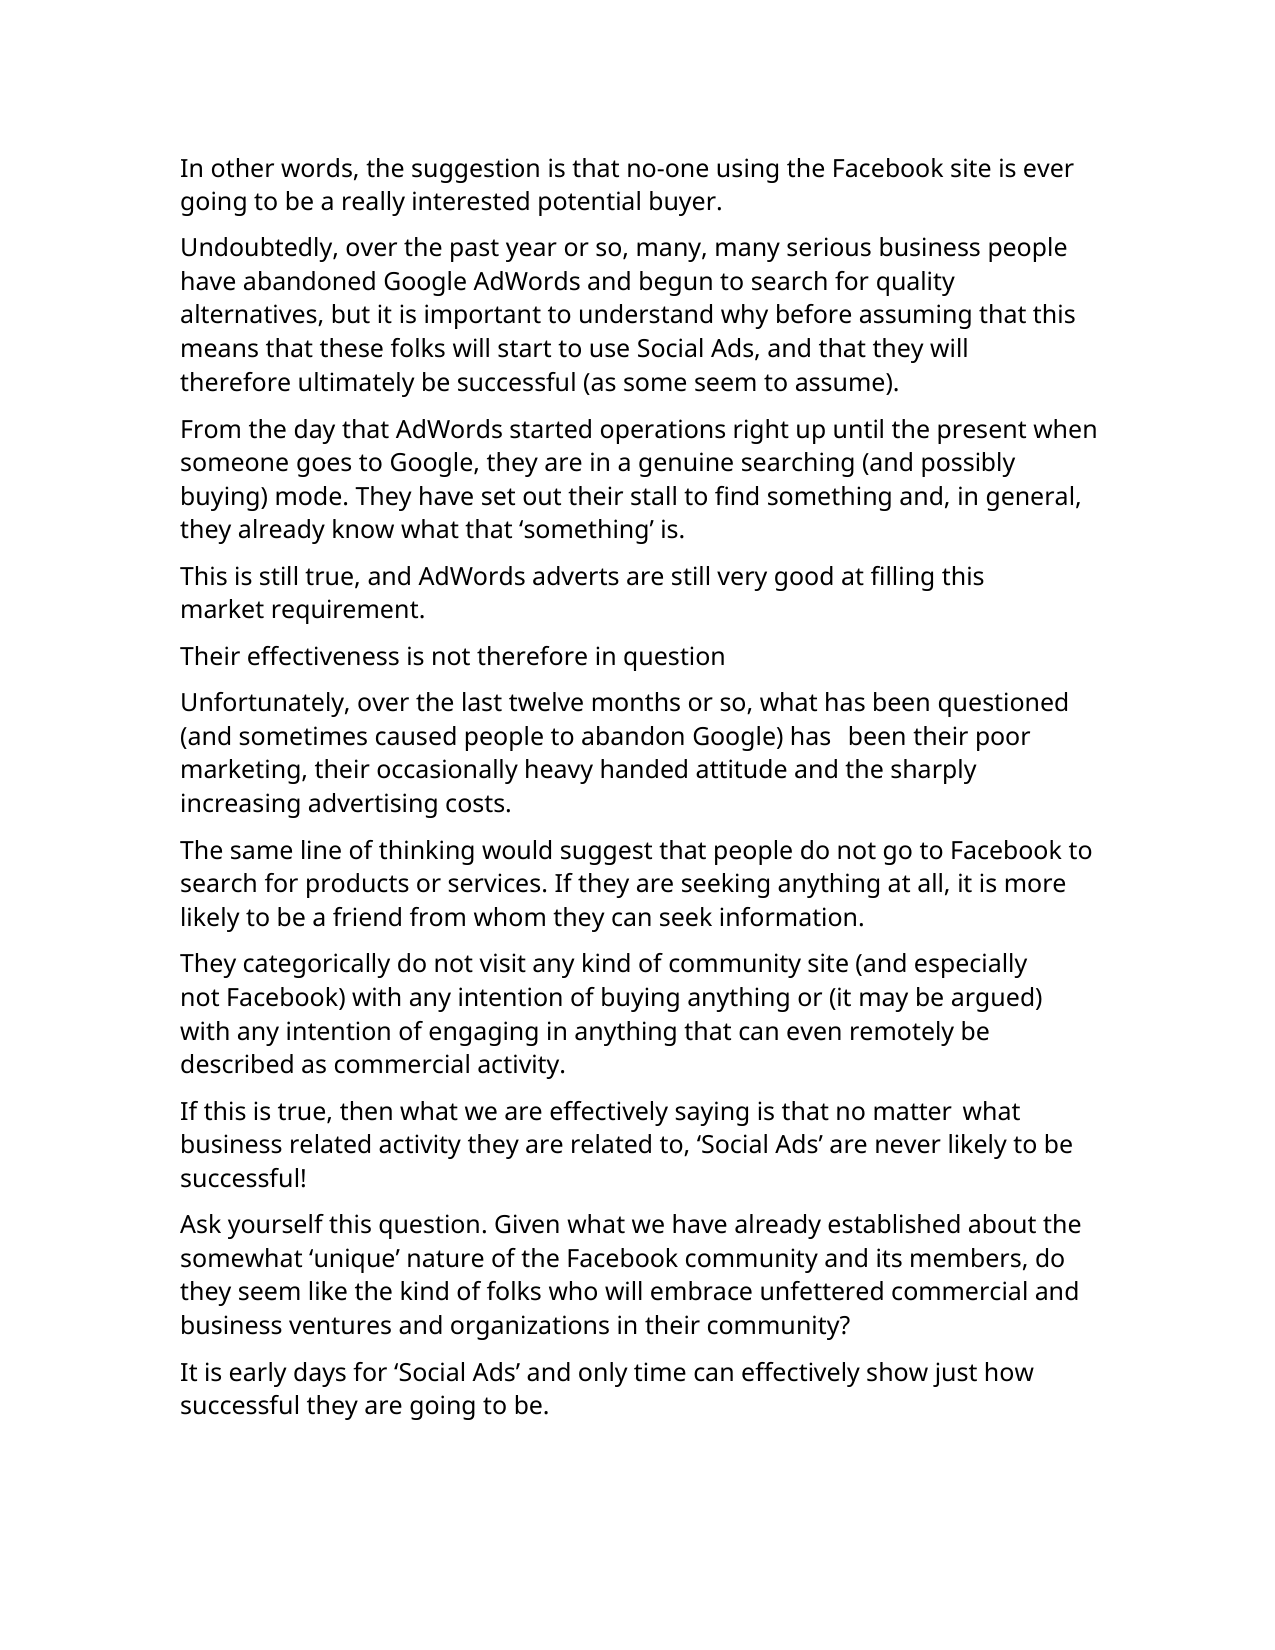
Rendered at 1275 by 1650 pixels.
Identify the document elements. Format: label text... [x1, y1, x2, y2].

text The same line of thinking would suggest that people do not go to Facebook to search for products or services. If they are seeking anything at all, it is more likely to be a friend from whom they can seek information. [180, 832, 1094, 933]
text They categorically do not visit any kind of community site (and especially not Facebook) with any intention of buying anything or (it may be argued) with any intention of engaging in anything that can even remotely be described as commercial activity. [180, 946, 1050, 1081]
text It is early days for ‘Social Ads’ and only time can effectively show just how successful they are going to be. [180, 1354, 1071, 1422]
text If this is true, then what we are effectively saying is that no matter what business related activity they are related to, ‘Social Ads’ are never likely to be successful! [180, 1093, 1096, 1194]
text From the day that AdWords started operations right up until the present when someone goes to Google, they are in a genuine searching (and possibly buying) mode. They have set out their stall to find something and, in general, they already know what that ‘something’ is. [180, 411, 1100, 546]
text This is still true, and AdWords adverts are still very good at filling this market requirement. [180, 559, 1068, 626]
text Ask yourself this question. Given what we have already established about the somewhat ‘unique’ nature of the Facebook community and its members, do they seem like the kind of folks who will embrace unfettered commercial and business ventures and organizations in their community? [180, 1207, 1097, 1342]
text Their effectiveness is not therefore in question [180, 638, 1188, 672]
text Unfortunately, over the last twelve months or so, what has been questioned (and sometimes caused people to abandon Google) has been their poor marketing, their occasionally heavy handed attitude and the sharply increasing advertising costs. [180, 685, 1102, 820]
text Undoubtedly, over the past year or so, many, many serious business people have abandoned Google AdWords and begun to search for quality alternatives, but it is important to understand why before assuming that this means that these folks will start to use Social Ads, and that they will therefore ultimately be successful (as some seem to assume). [180, 230, 1076, 399]
text In other words, the suggestion is that no-one using the Facebook site is ever going to be a really interested potential buyer. [180, 150, 1096, 217]
